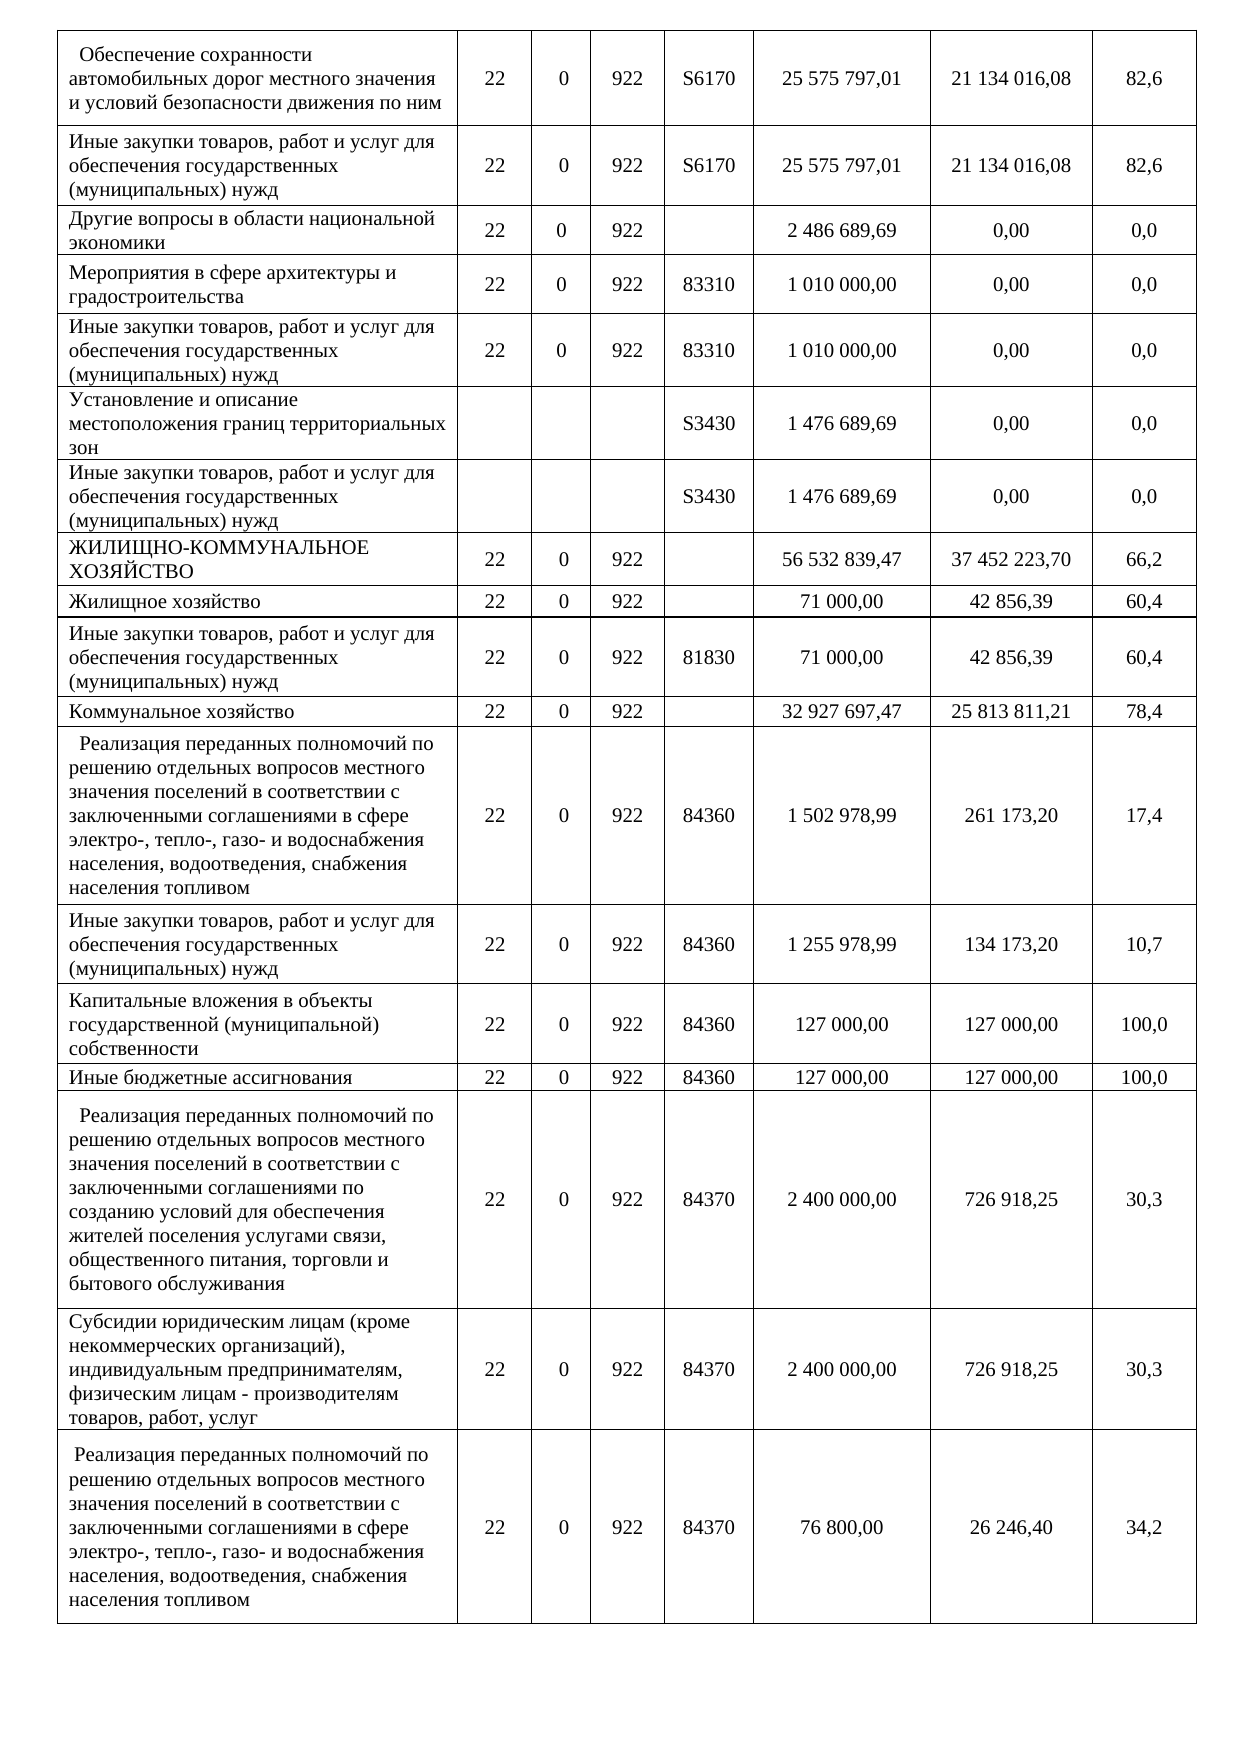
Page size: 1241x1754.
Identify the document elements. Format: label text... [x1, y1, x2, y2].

table_cell 84360 [665, 1064, 753, 1089]
table_cell 82,6 [1093, 126, 1196, 205]
table_cell 922 [591, 905, 664, 983]
table_cell 922 [591, 1091, 664, 1308]
table_cell 1 476 689,69 [754, 387, 930, 459]
table_cell 100,0 [1093, 1064, 1196, 1089]
table_cell 726 918,25 [931, 1091, 1092, 1308]
table_cell 922 [591, 984, 664, 1063]
table_cell 1 255 978,99 [754, 905, 930, 983]
table_cell 0,0 [1093, 460, 1196, 532]
table_cell 922 [591, 1430, 664, 1623]
table_cell S6170 [665, 126, 753, 205]
table_cell 22 [458, 314, 531, 386]
table_cell 71 000,00 [754, 618, 930, 696]
table_cell [458, 460, 531, 532]
table_cell 42 856,39 [931, 586, 1092, 616]
table_cell Мероприятия в сфере архитектуры и градостроительства [58, 255, 457, 313]
table_cell 0,00 [931, 314, 1092, 386]
table_cell 2 400 000,00 [754, 1309, 930, 1429]
table_cell 76 800,00 [754, 1430, 930, 1623]
table_cell 127 000,00 [931, 984, 1092, 1063]
table_cell 0 [532, 905, 590, 983]
table_cell [458, 387, 531, 459]
table_cell 1 010 000,00 [754, 314, 930, 386]
table_cell 0,00 [931, 387, 1092, 459]
table_cell 22 [458, 984, 531, 1063]
table_cell 922 [591, 126, 664, 205]
table_cell 0 [532, 1064, 590, 1089]
table_cell 922 [591, 1309, 664, 1429]
table_cell 84360 [665, 727, 753, 903]
table_cell 100,0 [1093, 984, 1196, 1063]
table_cell 922 [591, 533, 664, 585]
table_cell 922 [591, 697, 664, 726]
table_cell 922 [591, 1064, 664, 1089]
table_cell 30,3 [1093, 1091, 1196, 1308]
table_cell 922 [591, 255, 664, 313]
table_cell [665, 206, 753, 254]
table_cell [532, 460, 590, 532]
table_cell Жилищное хозяйство [58, 586, 457, 616]
table_cell 0 [532, 1430, 590, 1623]
table_cell 922 [591, 206, 664, 254]
table_cell 10,7 [1093, 905, 1196, 983]
table_cell 0,00 [931, 460, 1092, 532]
table_cell 0 [532, 697, 590, 726]
table_cell 0 [532, 255, 590, 313]
table_cell 22 [458, 126, 531, 205]
table_cell 22 [458, 1064, 531, 1089]
table_cell S6170 [665, 31, 753, 125]
table_cell 922 [591, 314, 664, 386]
table_cell [591, 387, 664, 459]
table_cell S3430 [665, 387, 753, 459]
table_cell 0 [532, 727, 590, 903]
table_cell 26 246,40 [931, 1430, 1092, 1623]
table_cell 83310 [665, 255, 753, 313]
table_cell 0 [532, 31, 590, 125]
table_cell 22 [458, 727, 531, 903]
table_cell Коммунальное хозяйство [58, 697, 457, 726]
table_cell 0 [532, 206, 590, 254]
table_cell 0,00 [931, 206, 1092, 254]
table_cell 1 502 978,99 [754, 727, 930, 903]
table_cell Иные закупки товаров, работ и услуг для обеспечения государственных (муниципальных) нужд [58, 618, 457, 696]
table_cell 37 452 223,70 [931, 533, 1092, 585]
table_cell 21 134 016,08 [931, 31, 1092, 125]
table_cell 17,4 [1093, 727, 1196, 903]
table_cell 922 [591, 618, 664, 696]
table_cell S3430 [665, 460, 753, 532]
table_cell [591, 460, 664, 532]
table_cell 84370 [665, 1091, 753, 1308]
table_cell 22 [458, 586, 531, 616]
table_cell 127 000,00 [931, 1064, 1092, 1089]
table_cell 83310 [665, 314, 753, 386]
table_cell 22 [458, 905, 531, 983]
table_cell Иные закупки товаров, работ и услуг для обеспечения государственных (муниципальных) нужд [58, 314, 457, 386]
table_cell 0 [532, 984, 590, 1063]
table_cell 42 856,39 [931, 618, 1092, 696]
table_cell 22 [458, 1091, 531, 1308]
table_cell 134 173,20 [931, 905, 1092, 983]
table_cell 1 010 000,00 [754, 255, 930, 313]
table_cell 0,0 [1093, 387, 1196, 459]
table_cell 0 [532, 1091, 590, 1308]
table_cell 82,6 [1093, 31, 1196, 125]
table_cell 32 927 697,47 [754, 697, 930, 726]
table_cell 0 [532, 314, 590, 386]
table_cell Установление и описание местоположения границ территориальных зон [58, 387, 457, 459]
table_cell 30,3 [1093, 1309, 1196, 1429]
table_cell 56 532 839,47 [754, 533, 930, 585]
table_cell ЖИЛИЩНО-КОММУНАЛЬНОЕ ХОЗЯЙСТВО [58, 533, 457, 585]
table_cell 0 [532, 533, 590, 585]
table_cell 60,4 [1093, 618, 1196, 696]
table_cell 1 476 689,69 [754, 460, 930, 532]
table_cell 84360 [665, 905, 753, 983]
table_cell 60,4 [1093, 586, 1196, 616]
table_cell 78,4 [1093, 697, 1196, 726]
table_cell 0,0 [1093, 255, 1196, 313]
table_cell 0 [532, 618, 590, 696]
table_cell 0 [532, 126, 590, 205]
table_cell 84370 [665, 1430, 753, 1623]
table_cell Другие вопросы в области национальной экономики [58, 206, 457, 254]
table_cell Иные закупки товаров, работ и услуг для обеспечения государственных (муниципальных) нужд [58, 460, 457, 532]
table_cell 0,0 [1093, 314, 1196, 386]
table_cell 922 [591, 31, 664, 125]
table_cell 922 [591, 727, 664, 903]
table_cell 0 [532, 1309, 590, 1429]
table_cell 25 575 797,01 [754, 126, 930, 205]
table_cell 71 000,00 [754, 586, 930, 616]
table_cell 81830 [665, 618, 753, 696]
table_cell [665, 697, 753, 726]
table_cell Реализация переданных полномочий по решению отдельных вопросов местного значения поселений в соответствии с заключенными соглашениями в сфере электро-, тепло-, газо- и водоснабжения населения, водоотведения, снабжения населения топливом [58, 1430, 457, 1623]
table_cell 0,0 [1093, 206, 1196, 254]
table_cell 22 [458, 533, 531, 585]
table_cell 261 173,20 [931, 727, 1092, 903]
table_cell [532, 387, 590, 459]
table_cell 84360 [665, 984, 753, 1063]
table_cell 127 000,00 [754, 984, 930, 1063]
table_cell 127 000,00 [754, 1064, 930, 1089]
table_cell 25 575 797,01 [754, 31, 930, 125]
table_cell 22 [458, 1309, 531, 1429]
table_cell 2 400 000,00 [754, 1091, 930, 1308]
table_cell [665, 586, 753, 616]
table_cell 84370 [665, 1309, 753, 1429]
table_cell Реализация переданных полномочий по решению отдельных вопросов местного значения поселений в соответствии с заключенными соглашениями в сфере электро-, тепло-, газо- и водоснабжения населения, водоотведения, снабжения населения топливом [58, 727, 457, 903]
table_cell Обеспечение сохранности автомобильных дорог местного значения и условий безопасности движения по ним [58, 31, 457, 125]
table_cell 2 486 689,69 [754, 206, 930, 254]
table_cell 21 134 016,08 [931, 126, 1092, 205]
table_cell 22 [458, 618, 531, 696]
table_cell 22 [458, 1430, 531, 1623]
table_cell 66,2 [1093, 533, 1196, 585]
table_cell Капитальные вложения в объекты государственной (муниципальной) собственности [58, 984, 457, 1063]
table_cell Иные бюджетные ассигнования [58, 1064, 457, 1089]
table_cell 0,00 [931, 255, 1092, 313]
table_cell Иные закупки товаров, работ и услуг для обеспечения государственных (муниципальных) нужд [58, 905, 457, 983]
table_cell [665, 533, 753, 585]
table_cell 34,2 [1093, 1430, 1196, 1623]
table_cell 22 [458, 31, 531, 125]
table_cell 0 [532, 586, 590, 616]
table_cell 726 918,25 [931, 1309, 1092, 1429]
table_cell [58, 126, 457, 205]
table_cell 25 813 811,21 [931, 697, 1092, 726]
table_cell 22 [458, 697, 531, 726]
table_cell 22 [458, 206, 531, 254]
table_cell 22 [458, 255, 531, 313]
table_cell 922 [591, 586, 664, 616]
